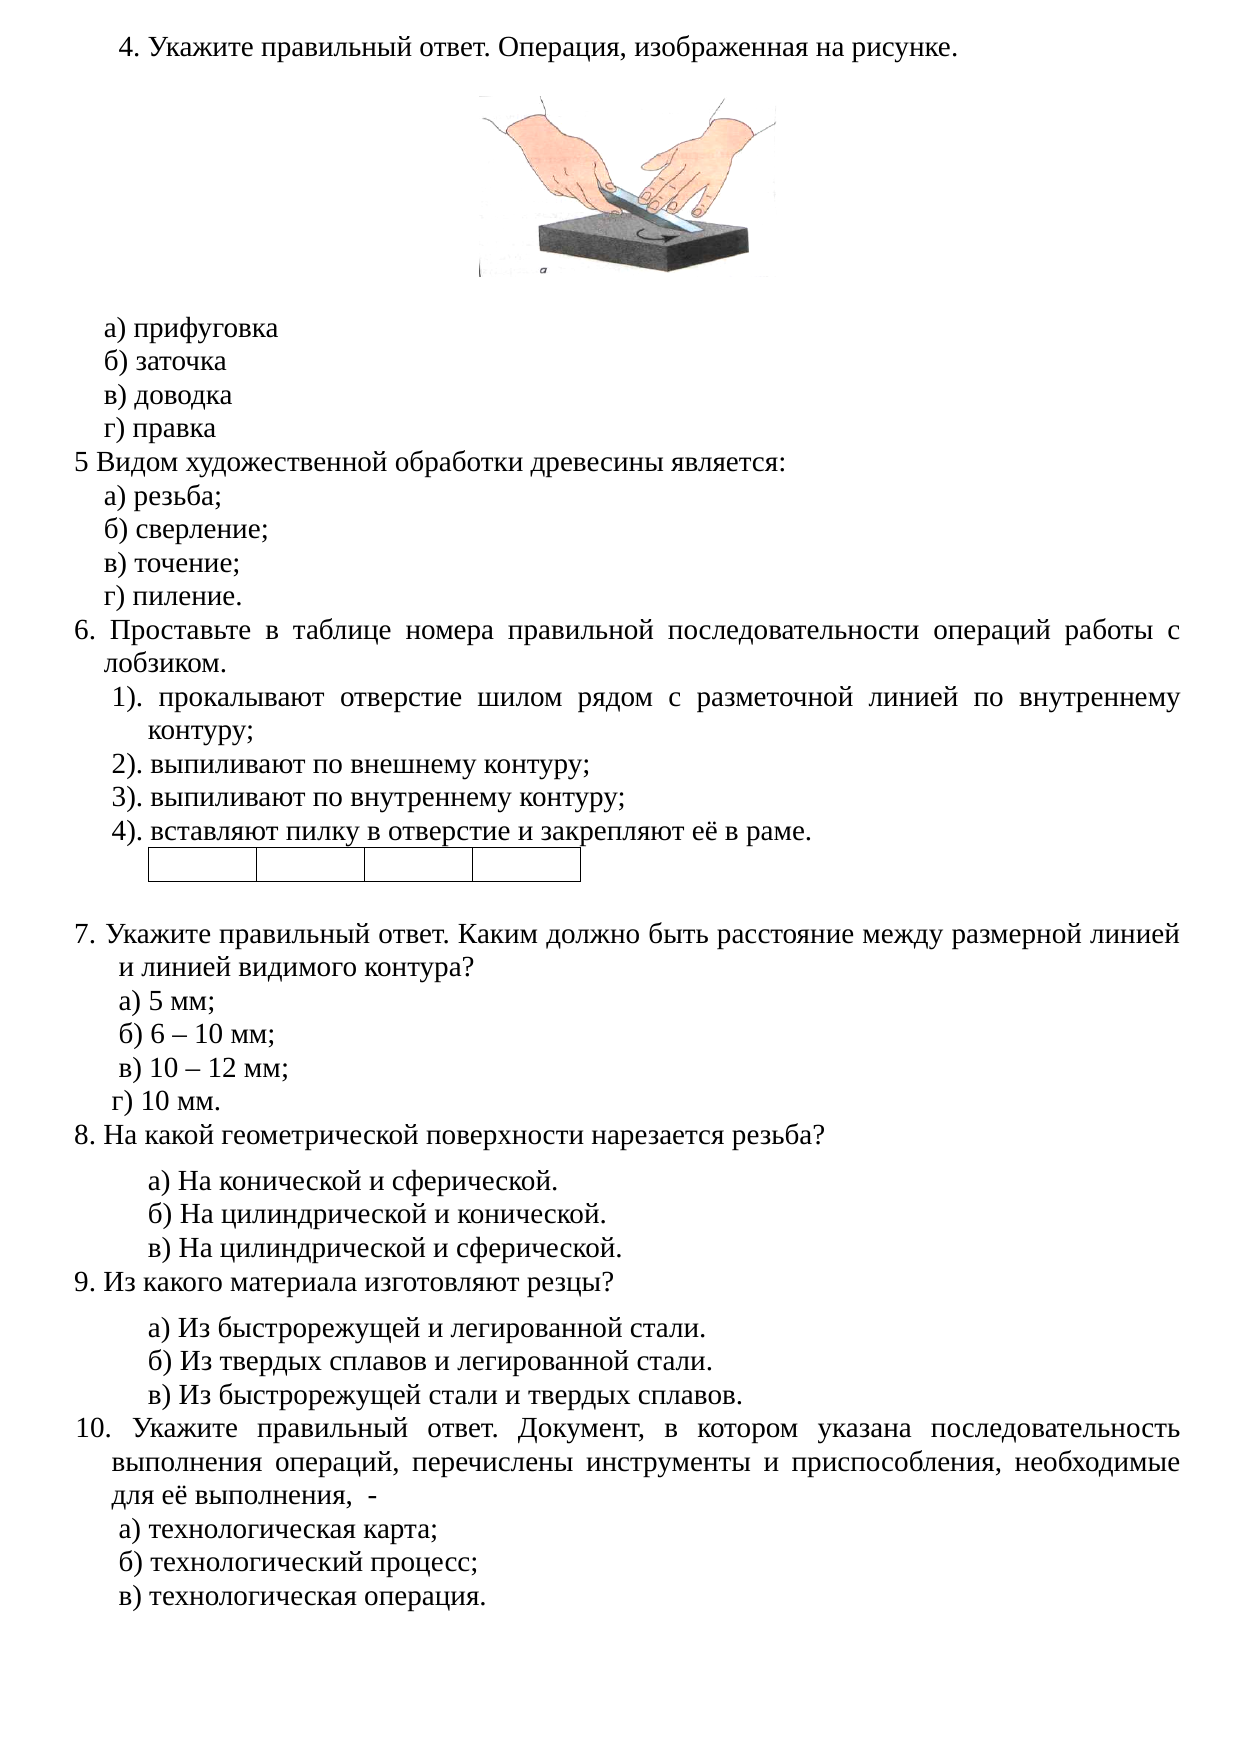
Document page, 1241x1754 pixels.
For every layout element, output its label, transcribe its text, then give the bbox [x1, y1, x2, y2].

text б) сверление; [74, 511, 1181, 545]
text 4). вставляют пилку в отверстие и закрепляют её в раме. [111, 813, 1181, 847]
text а) ; [118, 983, 1181, 1016]
text в) 10 – ; [118, 1050, 1181, 1083]
text в) Из быстрорежущей стали и твердых сплавов. [74, 1377, 1181, 1410]
table_header [257, 848, 364, 881]
text 1). прокалывают отверстие шилом рядом с разметочной линией по внутреннему контуру; [111, 679, 1181, 746]
text 6. Проставьте в таблице номера правильной последовательности операций работы с лобзиком. [74, 612, 1181, 679]
text 2). выпиливают по внешнему контуру; [111, 746, 1181, 779]
text 9. Из какого материала изготовляют резцы? [74, 1264, 1181, 1297]
text г) пиление. [74, 578, 1181, 612]
text б) технологический процесс; [118, 1544, 1181, 1578]
text а) резьба; [74, 478, 1181, 511]
text б) На цилиндрической и конической. [74, 1197, 1181, 1230]
text б) 6 – ; [118, 1016, 1181, 1050]
text в) На цилиндрической и сферической. [74, 1230, 1181, 1264]
table_header [365, 848, 472, 881]
text в) технологическая операция. [118, 1578, 1181, 1612]
text а) На конической и сферической. [74, 1163, 1181, 1197]
text а) прифуговка [103, 310, 1181, 343]
text г) . [111, 1083, 1181, 1117]
text 8. На какой геометрической поверхности нарезается резьба? [74, 1117, 1181, 1151]
text г) правка [103, 411, 1181, 444]
text 10. Укажите правильный ответ. Документ, в котором указана последовательность выполнения операций, перечислены инструменты и приспособления, необходимые для её выполнения, - [75, 1410, 1181, 1511]
text в) доводка [103, 377, 1181, 411]
text б) Из твердых сплавов и легированной стали. [74, 1343, 1181, 1377]
text 5 Видом художественной обработки древесины является: [74, 444, 1181, 478]
text а) Из быстрорежущей и легированной стали. [74, 1310, 1181, 1343]
text в) точение; [74, 545, 1181, 578]
text 3). выпиливают по внутреннему контуру; [111, 779, 1181, 813]
text б) заточка [103, 343, 1181, 377]
table_header [473, 848, 580, 881]
text 4. Укажите правильный ответ. Операция, изображенная на рисунке. [74, 29, 1181, 63]
table_header [149, 848, 256, 881]
text а) технологическая карта; [118, 1511, 1181, 1544]
text 7. Укажите правильный ответ. Каким должно быть расстояние между размерной линией и линией видимого контура? [74, 916, 1181, 983]
